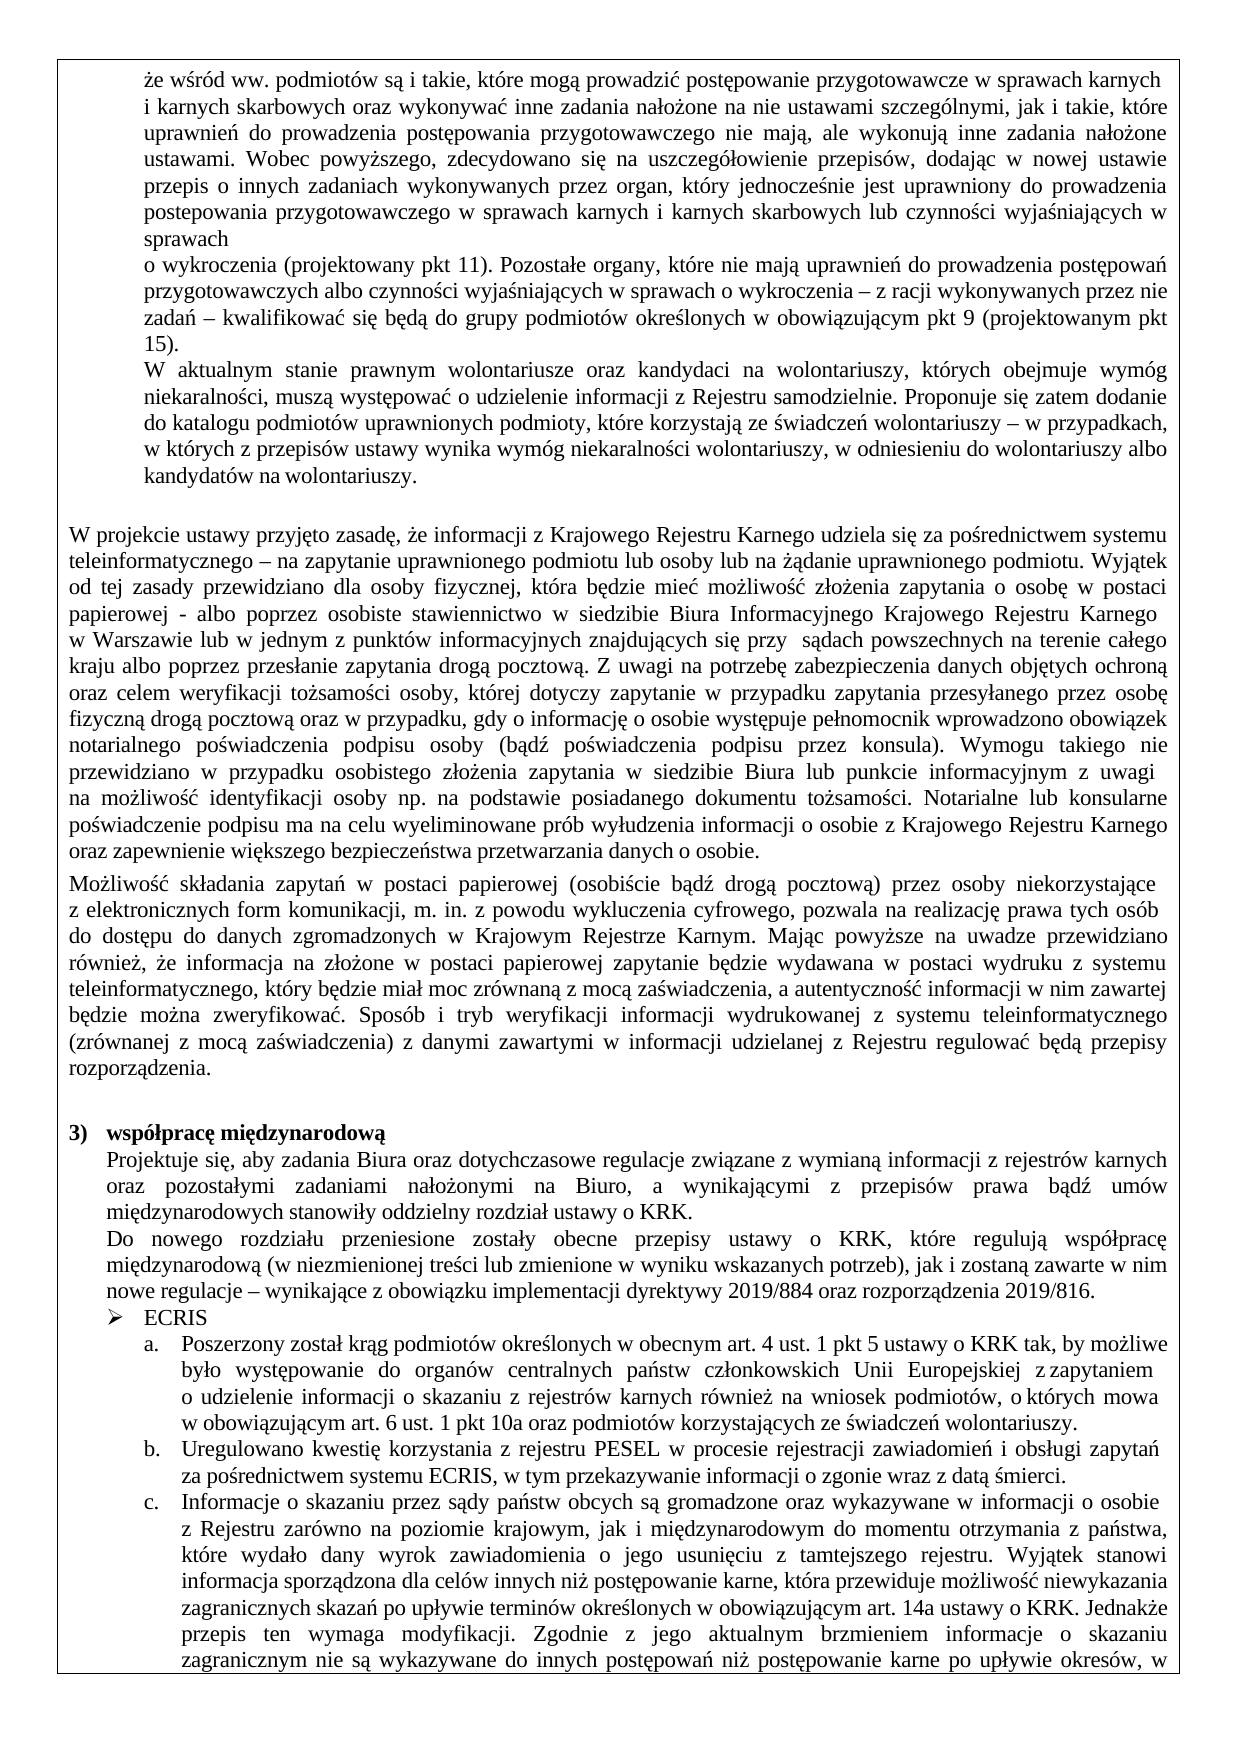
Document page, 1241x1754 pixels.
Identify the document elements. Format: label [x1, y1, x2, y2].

table_cell [58, 60, 1179, 1673]
